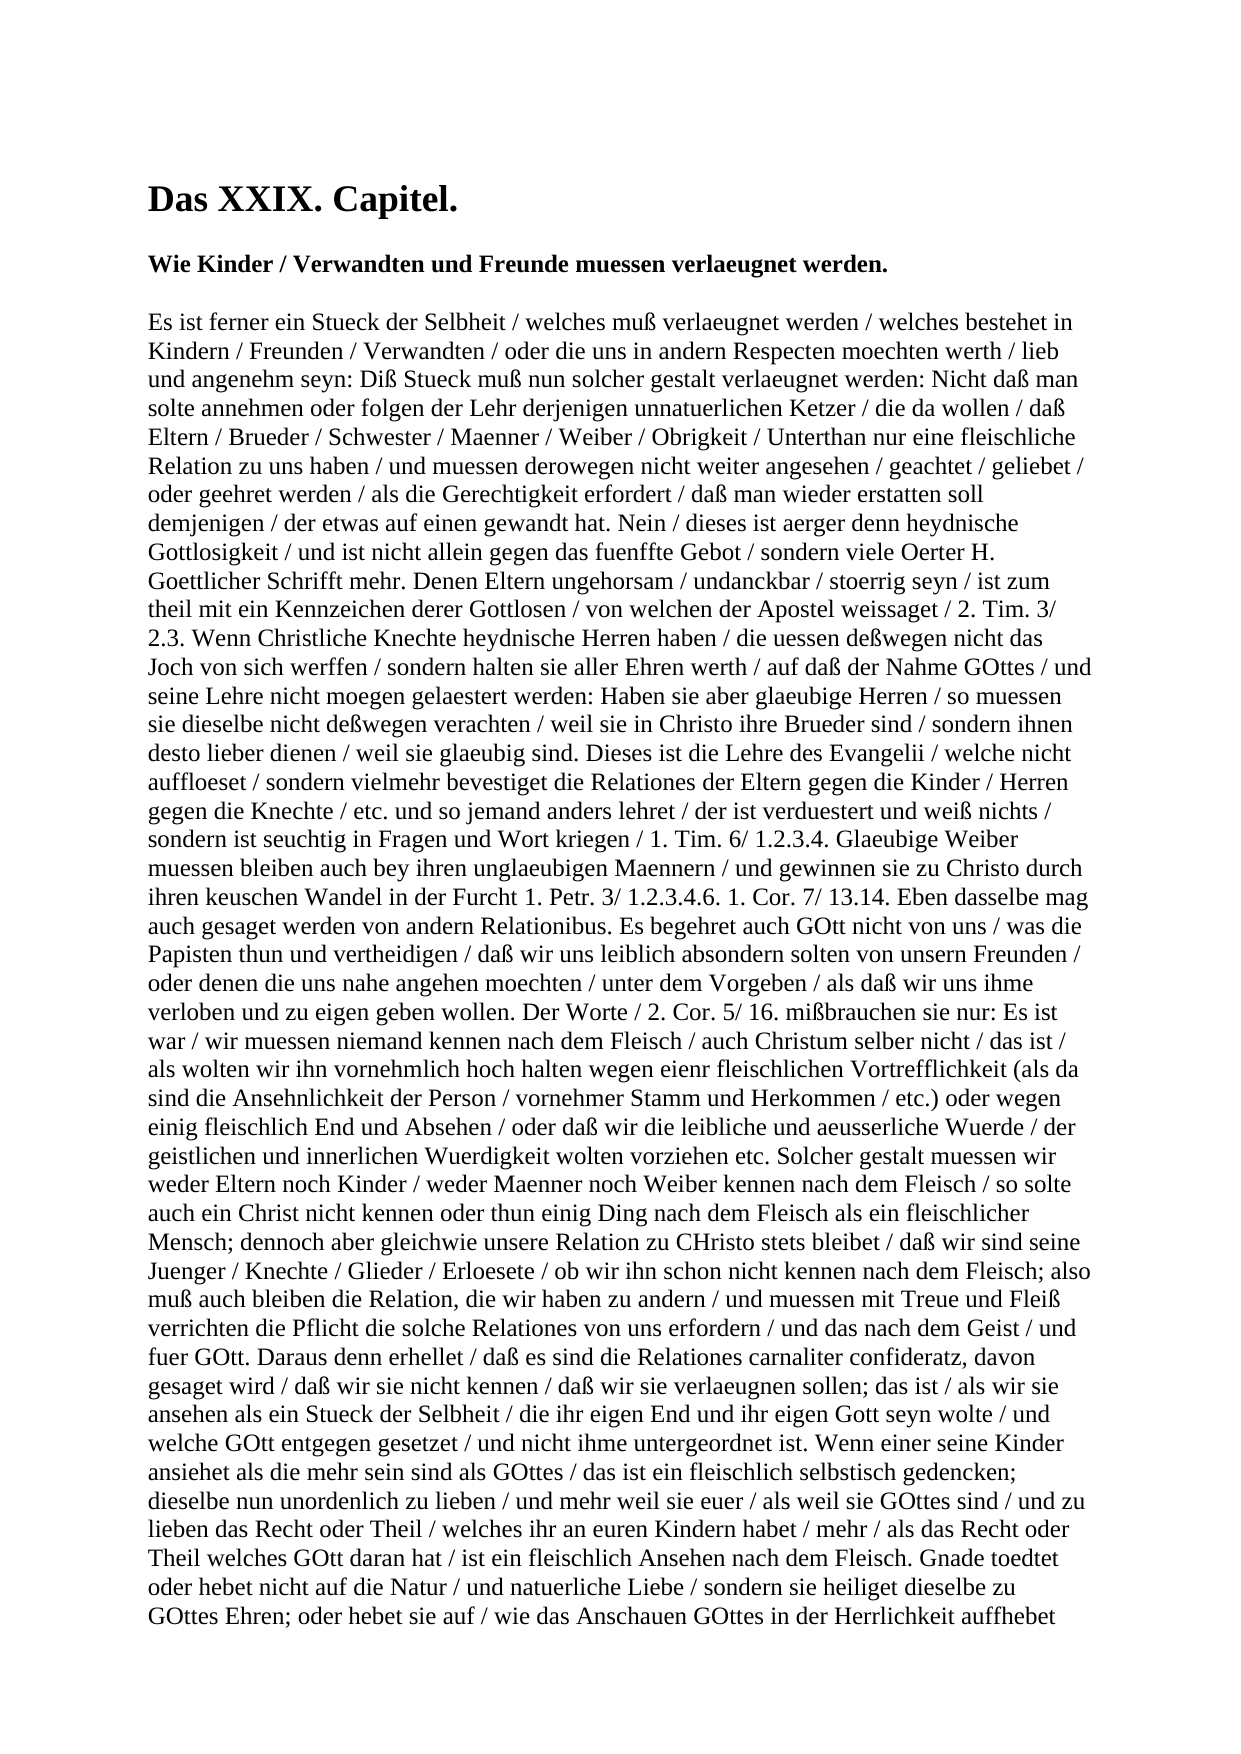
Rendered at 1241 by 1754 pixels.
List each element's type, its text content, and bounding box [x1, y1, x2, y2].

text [148, 307, 1093, 1629]
text Wie Kinder / Verwandten und Freunde muessen verlaeugnet werden. [148, 249, 1093, 278]
subtitle Das XXIX. Capitel. [148, 177, 1093, 220]
